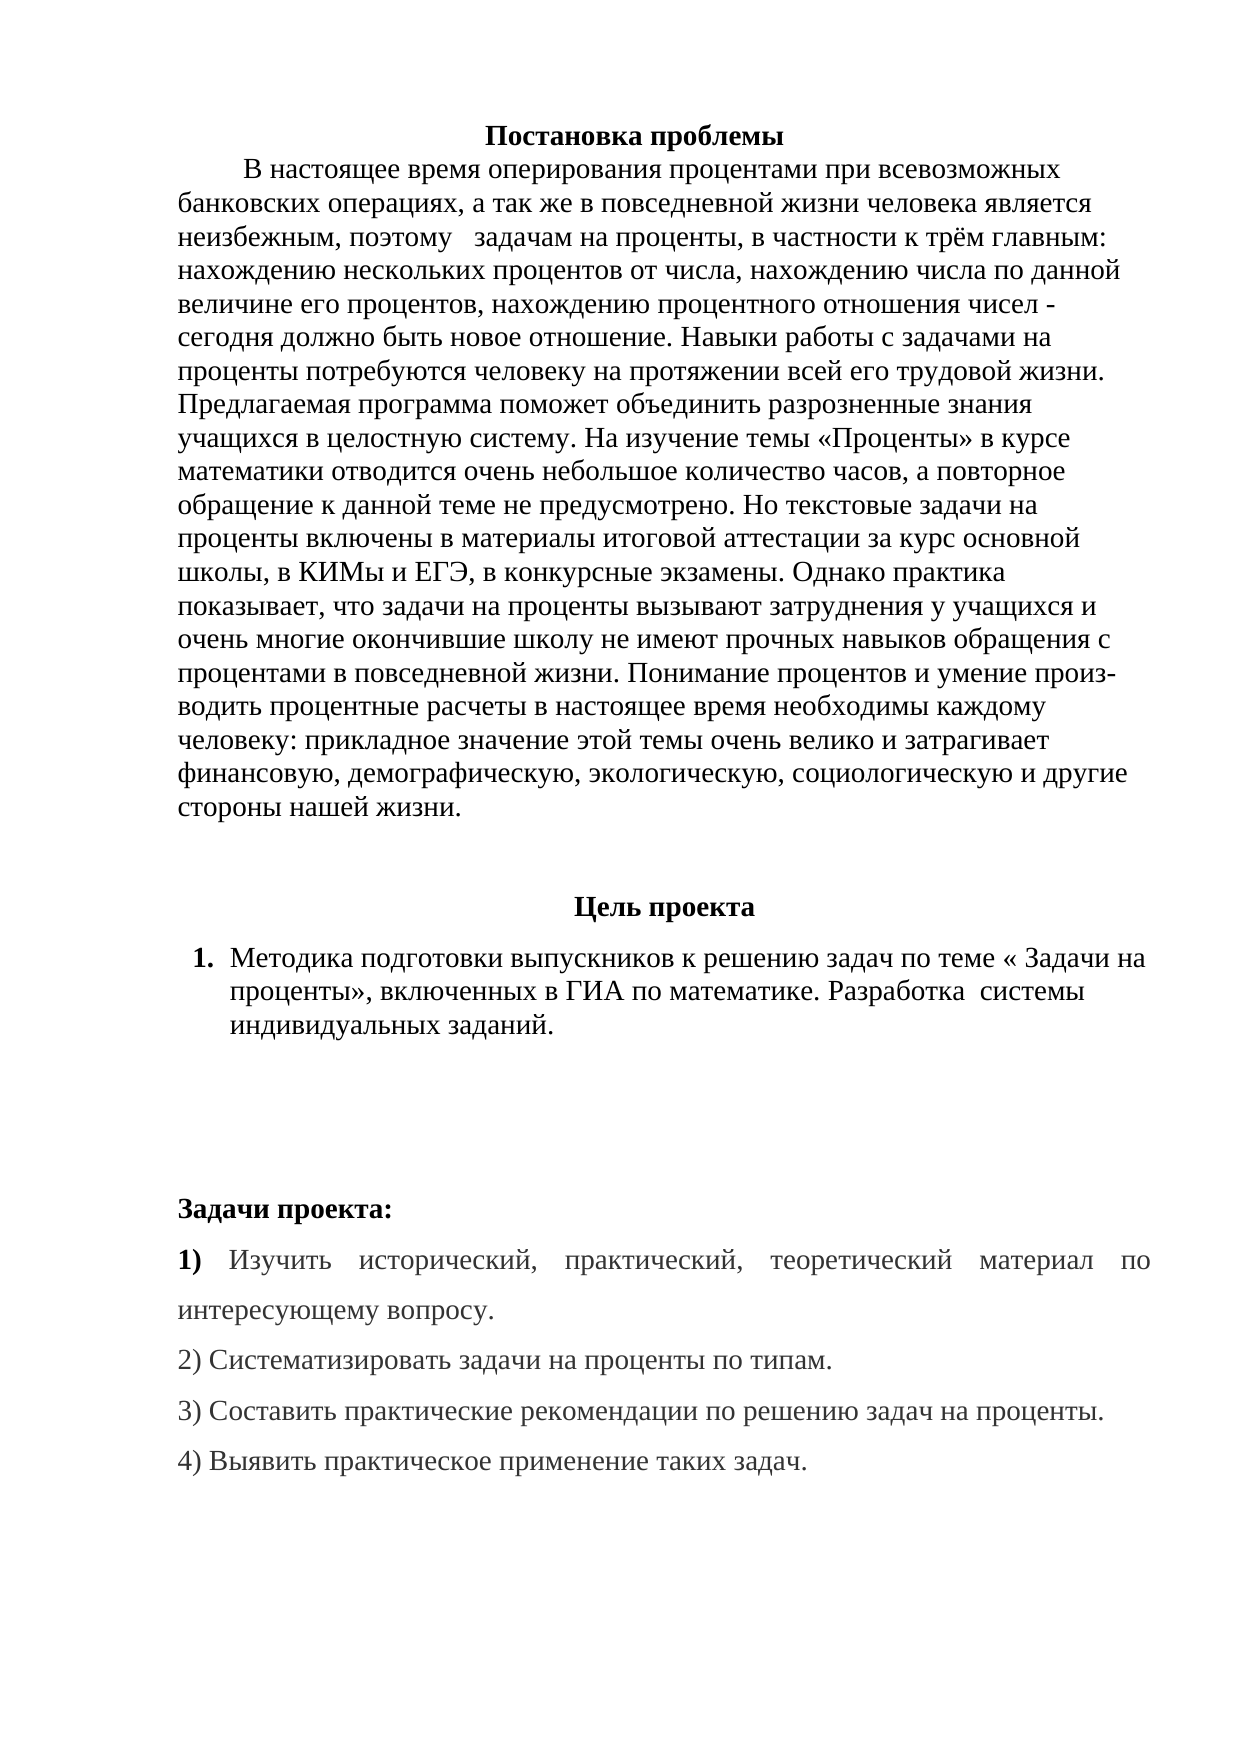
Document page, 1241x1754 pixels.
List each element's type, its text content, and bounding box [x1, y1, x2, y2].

text Постановка проблемы [244, 118, 1152, 152]
text 4) Выявить практическое применение таких задач. [177, 1443, 1152, 1477]
text Предлагаемая программа поможет объединить разрозненные знания учащихся в целостную систему. На изучение темы «Проценты» в курсе математики отводится очень небольшое количество часов, а повторное обращение к данной теме не предусмотрено. Но текстовые задачи на проценты включены в материалы итоговой аттестации за курс основной школы, в КИМы и ЕГЭ, в конкурсные экзамены. Однако практика показывает, что задачи на проценты вызывают затруднения у учащихся и очень многие окончившие школу не имеют прочных навыков обращения с процентами в повседневной жизни. Понимание процентов и умение произ-водить процентные расчеты в настоящее время необходимы каждому человеку: прикладное значение этой темы очень велико и затрагивает финансовую, демографическую, экологическую, социологическую и другие стороны нашей жизни. [177, 386, 1152, 822]
list Методика подготовки выпускников к решению задач по теме « Задачи на проценты», включенных в ГИА по математике. Разработка системы индивидуальных заданий. [192, 940, 1152, 1041]
text 2) Систематизировать задачи на проценты по типам. [177, 1342, 1152, 1376]
text 1) Изучить исторический, практический, теоретический материал по интересующему вопросу. [177, 1242, 1152, 1326]
text Цель проекта [177, 889, 1152, 923]
text В настоящее время оперирования процентами при всевозможных банковских операциях, а так же в повседневной жизни человека является неизбежным, поэтому задачам на проценты, в частности к трём главным: нахождению нескольких процентов от числа, нахождению числа по данной величине его процентов, нахождению процентного отношения чисел - сегодня должно быть новое отношение. Навыки работы с задачами на проценты потребуются человеку на протяжении всей его трудовой жизни. [177, 152, 1152, 386]
text 3) Составить практические рекомендации по решению задач на проценты. [177, 1393, 1152, 1426]
text Задачи проекта: [177, 1191, 1152, 1225]
